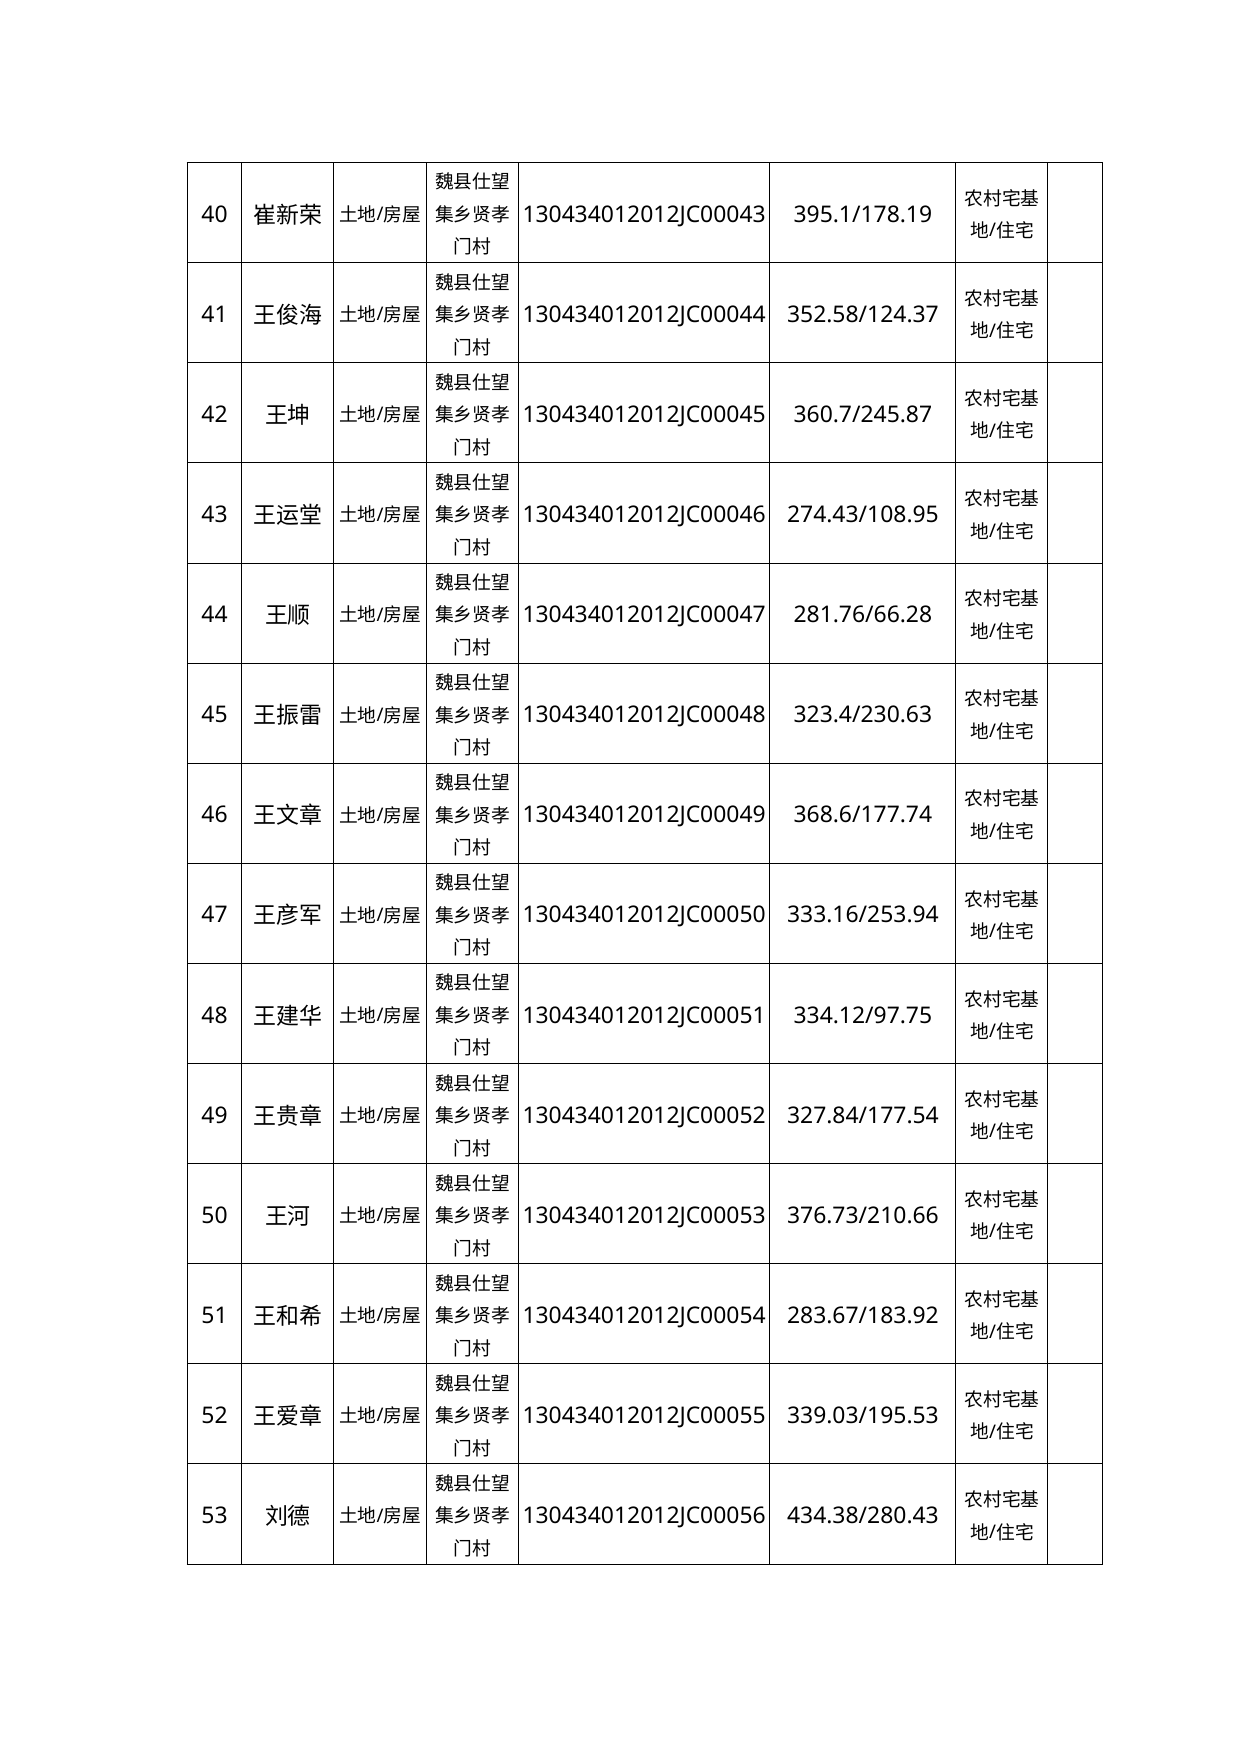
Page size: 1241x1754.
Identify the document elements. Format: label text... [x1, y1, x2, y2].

table_cell 352.58/124.37 [770, 263, 955, 362]
table_cell [1048, 1464, 1102, 1563]
table_cell [1048, 1364, 1102, 1463]
table_cell 农村宅基地/住宅 [956, 263, 1047, 362]
table_cell 王和希 [242, 1264, 333, 1363]
table_cell 土地/房屋 [334, 1364, 426, 1463]
table_cell 王贵章 [242, 1064, 333, 1163]
table_cell 土地/房屋 [334, 1264, 426, 1363]
table_cell 130434012012JC00047 [519, 564, 769, 662]
table_cell 45 [188, 664, 241, 763]
table_cell [1048, 864, 1102, 963]
table_cell [1048, 564, 1102, 662]
table_cell 52 [188, 1364, 241, 1463]
table_cell 农村宅基地/住宅 [956, 1264, 1047, 1363]
table_cell 130434012012JC00049 [519, 764, 769, 863]
table_cell [1048, 664, 1102, 763]
table_cell [1048, 1264, 1102, 1363]
table_cell 农村宅基地/住宅 [956, 1464, 1047, 1563]
table_cell 土地/房屋 [334, 564, 426, 662]
table_cell 魏县仕望集乡贤孝门村 [427, 263, 518, 362]
table_cell 刘德 [242, 1464, 333, 1563]
table_cell 王建华 [242, 964, 333, 1063]
table_cell 130434012012JC00051 [519, 964, 769, 1063]
table_cell 魏县仕望集乡贤孝门村 [427, 1464, 518, 1563]
table_cell 王河 [242, 1164, 333, 1263]
table_cell 130434012012JC00052 [519, 1064, 769, 1163]
table_cell 283.67/183.92 [770, 1264, 955, 1363]
table_cell 魏县仕望集乡贤孝门村 [427, 864, 518, 963]
table_cell 农村宅基地/住宅 [956, 1064, 1047, 1163]
table_cell 魏县仕望集乡贤孝门村 [427, 964, 518, 1063]
table_cell 土地/房屋 [334, 964, 426, 1063]
table_cell 农村宅基地/住宅 [956, 764, 1047, 863]
table_cell 农村宅基地/住宅 [956, 864, 1047, 963]
table_cell 魏县仕望集乡贤孝门村 [427, 463, 518, 562]
table_cell 土地/房屋 [334, 463, 426, 562]
table_cell 王顺 [242, 564, 333, 662]
table_cell 土地/房屋 [334, 163, 426, 262]
table_cell 农村宅基地/住宅 [956, 1364, 1047, 1463]
table_cell [1048, 363, 1102, 462]
table_cell 51 [188, 1264, 241, 1363]
table_cell 130434012012JC00046 [519, 463, 769, 562]
table_cell 274.43/108.95 [770, 463, 955, 562]
table_cell [1048, 1064, 1102, 1163]
table_cell 土地/房屋 [334, 1164, 426, 1263]
table_cell [1048, 764, 1102, 863]
table_cell 40 [188, 163, 241, 262]
table_cell [1048, 1164, 1102, 1263]
table_cell 农村宅基地/住宅 [956, 564, 1047, 662]
table_cell 王俊海 [242, 263, 333, 362]
table_cell 崔新荣 [242, 163, 333, 262]
table_cell 53 [188, 1464, 241, 1563]
table_cell 魏县仕望集乡贤孝门村 [427, 564, 518, 662]
table_cell 农村宅基地/住宅 [956, 463, 1047, 562]
table_cell 王文章 [242, 764, 333, 863]
table_cell 395.1/178.19 [770, 163, 955, 262]
table_cell 魏县仕望集乡贤孝门村 [427, 1064, 518, 1163]
table_cell 土地/房屋 [334, 363, 426, 462]
table_cell 47 [188, 864, 241, 963]
table_cell 土地/房屋 [334, 263, 426, 362]
table_cell 130434012012JC00056 [519, 1464, 769, 1563]
table_cell 魏县仕望集乡贤孝门村 [427, 1364, 518, 1463]
table_cell 42 [188, 363, 241, 462]
table_cell 434.38/280.43 [770, 1464, 955, 1563]
table_cell 376.73/210.66 [770, 1164, 955, 1263]
table_cell 130434012012JC00055 [519, 1364, 769, 1463]
table_cell 农村宅基地/住宅 [956, 964, 1047, 1063]
table_cell 王爱章 [242, 1364, 333, 1463]
table_cell 王运堂 [242, 463, 333, 562]
table_cell 130434012012JC00048 [519, 664, 769, 763]
table_cell 魏县仕望集乡贤孝门村 [427, 664, 518, 763]
table_cell 130434012012JC00053 [519, 1164, 769, 1263]
table_cell 333.16/253.94 [770, 864, 955, 963]
table_cell 土地/房屋 [334, 764, 426, 863]
table_cell 130434012012JC00044 [519, 263, 769, 362]
table_cell 50 [188, 1164, 241, 1263]
table_cell 农村宅基地/住宅 [956, 664, 1047, 763]
table_cell 农村宅基地/住宅 [956, 163, 1047, 262]
table_cell 王坤 [242, 363, 333, 462]
table_cell 48 [188, 964, 241, 1063]
table_cell 王振雷 [242, 664, 333, 763]
table_cell 281.76/66.28 [770, 564, 955, 662]
table_cell 土地/房屋 [334, 1064, 426, 1163]
table_cell 魏县仕望集乡贤孝门村 [427, 1164, 518, 1263]
table_cell 土地/房屋 [334, 864, 426, 963]
table_cell 41 [188, 263, 241, 362]
table_cell 130434012012JC00054 [519, 1264, 769, 1363]
table_cell 土地/房屋 [334, 664, 426, 763]
table_cell 魏县仕望集乡贤孝门村 [427, 1264, 518, 1363]
table_cell 农村宅基地/住宅 [956, 1164, 1047, 1263]
table_cell 130434012012JC00050 [519, 864, 769, 963]
table_cell 44 [188, 564, 241, 662]
table_cell 130434012012JC00043 [519, 163, 769, 262]
table_cell [1048, 463, 1102, 562]
table_cell 土地/房屋 [334, 1464, 426, 1563]
table_cell 魏县仕望集乡贤孝门村 [427, 764, 518, 863]
table_cell 魏县仕望集乡贤孝门村 [427, 363, 518, 462]
table_cell [1048, 263, 1102, 362]
table_cell 农村宅基地/住宅 [956, 363, 1047, 462]
table_cell 46 [188, 764, 241, 863]
table_cell 334.12/97.75 [770, 964, 955, 1063]
table_cell 327.84/177.54 [770, 1064, 955, 1163]
table_cell 360.7/245.87 [770, 363, 955, 462]
table_cell [1048, 163, 1102, 262]
table_cell 43 [188, 463, 241, 562]
table_cell 323.4/230.63 [770, 664, 955, 763]
table_cell 魏县仕望集乡贤孝门村 [427, 163, 518, 262]
table_cell 368.6/177.74 [770, 764, 955, 863]
table_cell 王彦军 [242, 864, 333, 963]
table_cell [1048, 964, 1102, 1063]
table_cell 339.03/195.53 [770, 1364, 955, 1463]
table_cell 130434012012JC00045 [519, 363, 769, 462]
table_cell 49 [188, 1064, 241, 1163]
